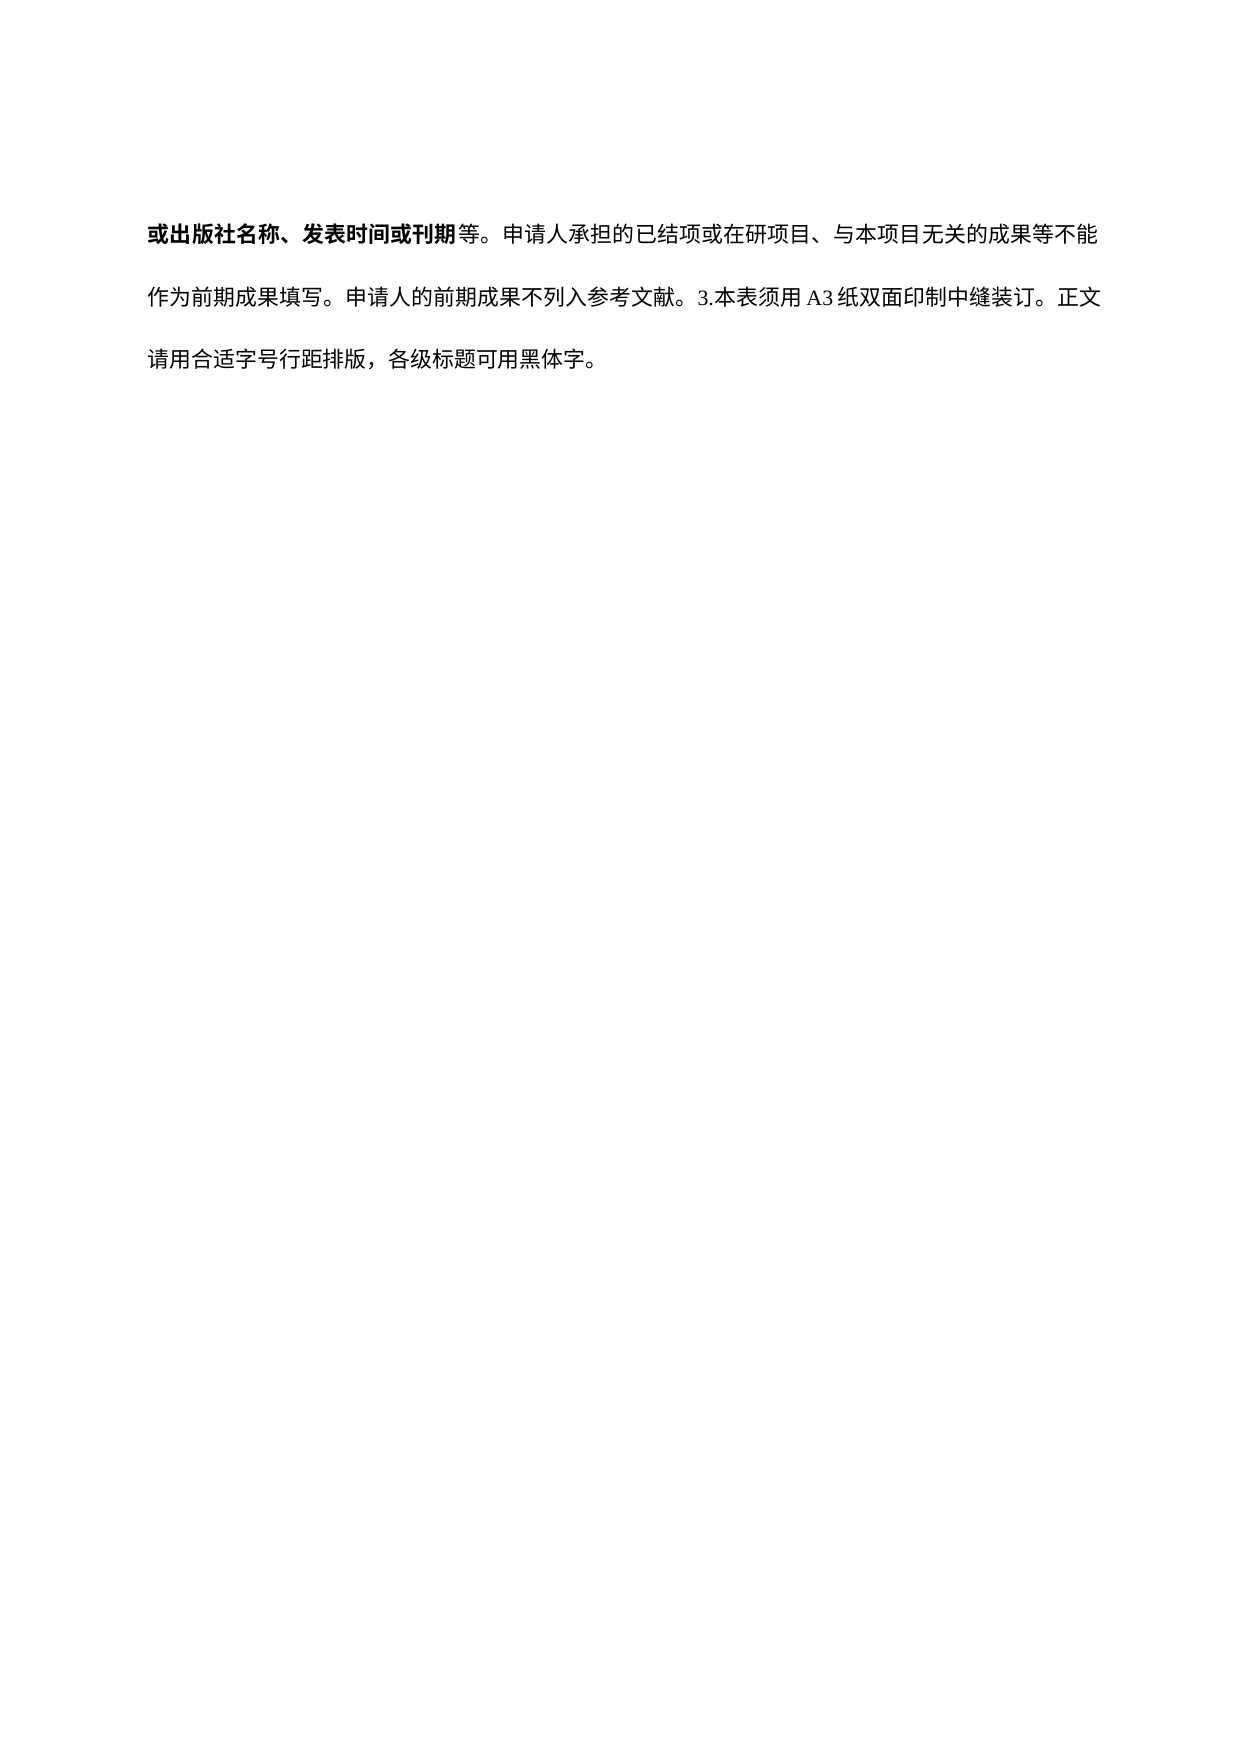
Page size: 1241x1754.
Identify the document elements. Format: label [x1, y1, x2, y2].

text [148, 193, 1101, 380]
